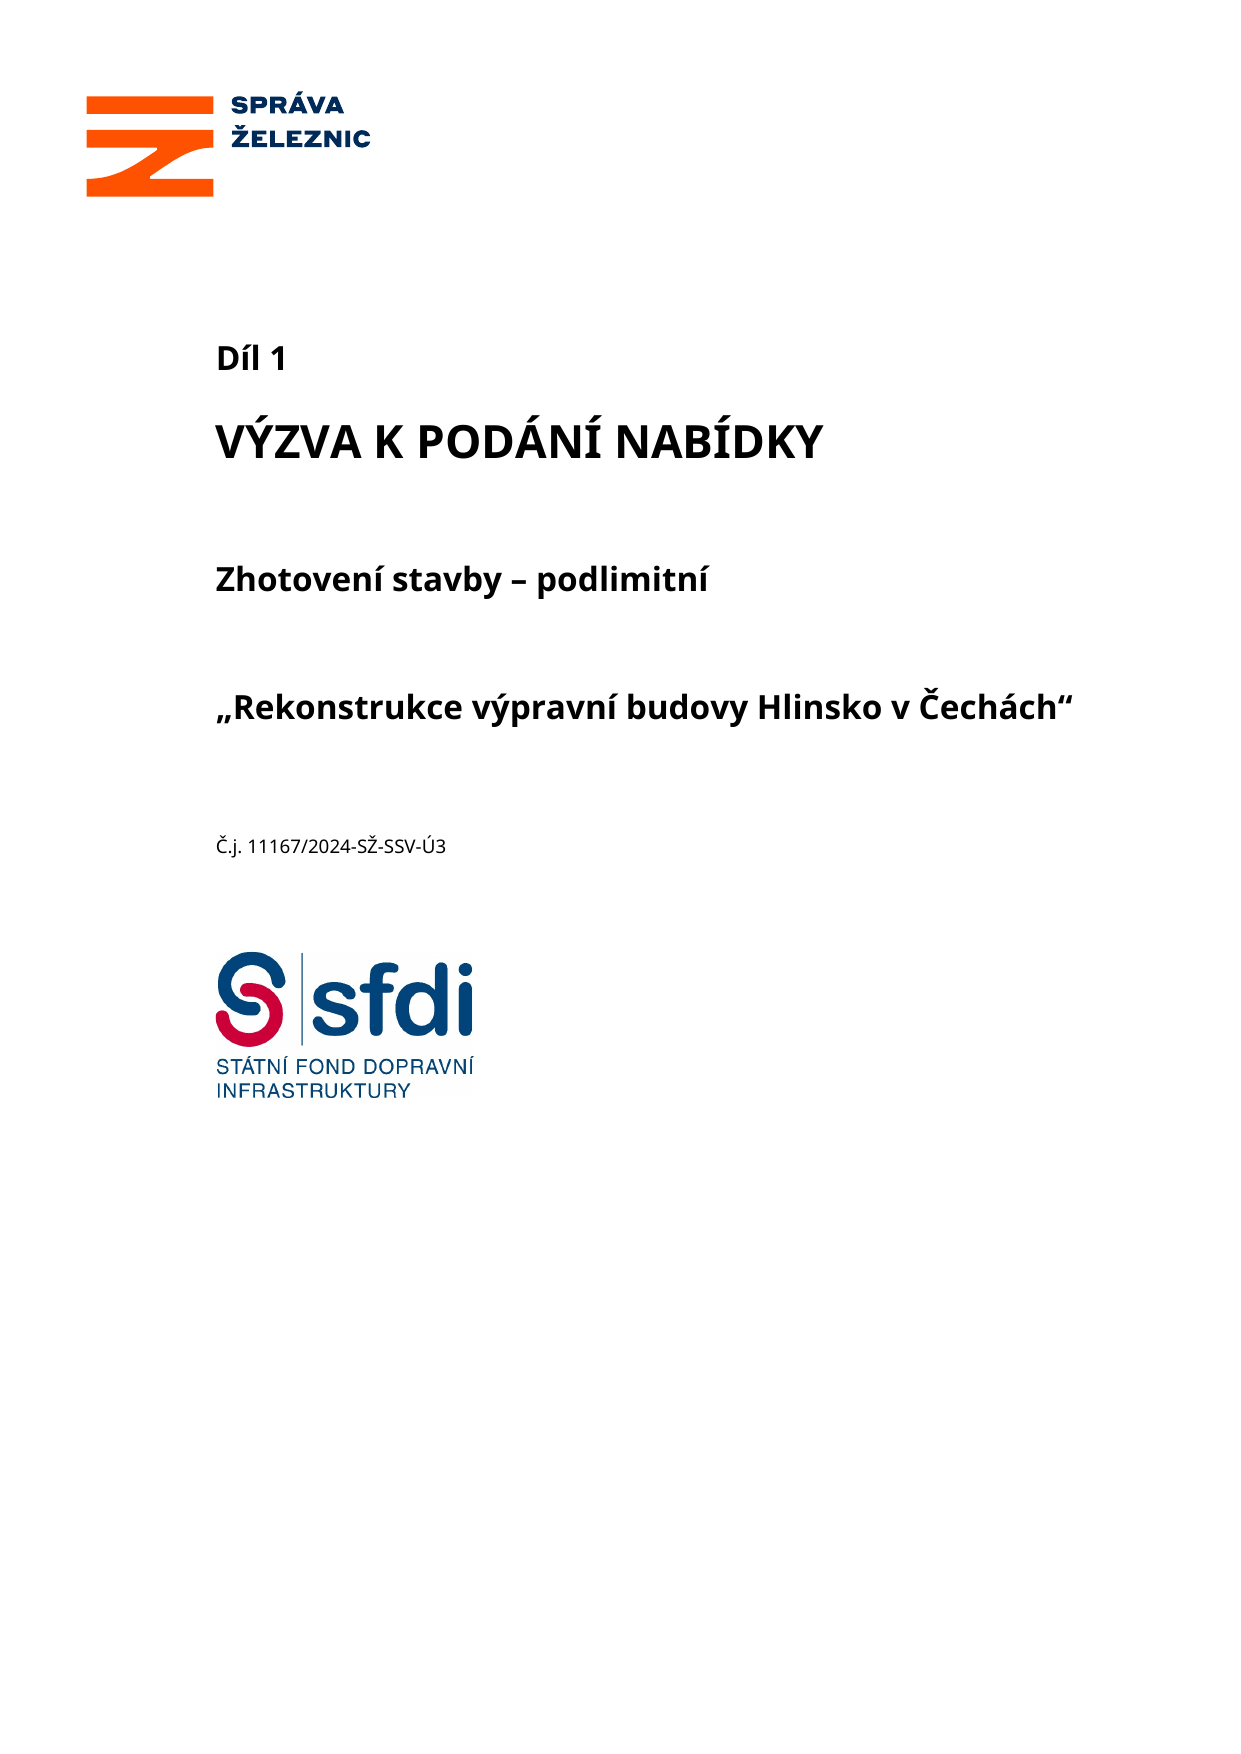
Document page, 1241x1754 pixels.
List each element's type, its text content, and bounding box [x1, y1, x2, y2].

text Díl 1 [216, 335, 1122, 380]
text Zhotovení stavby – podlimitní [216, 556, 1122, 602]
text VÝZVA K PODÁNÍ NABÍDKY [216, 409, 1122, 472]
list Č.j. 11167/2024-SŽ-SSV-Ú3 [216, 834, 1122, 859]
picture [215, 949, 474, 1098]
text „Rekonstrukce výpravní budovy Hlinsko v Čechách“ [216, 684, 1122, 729]
